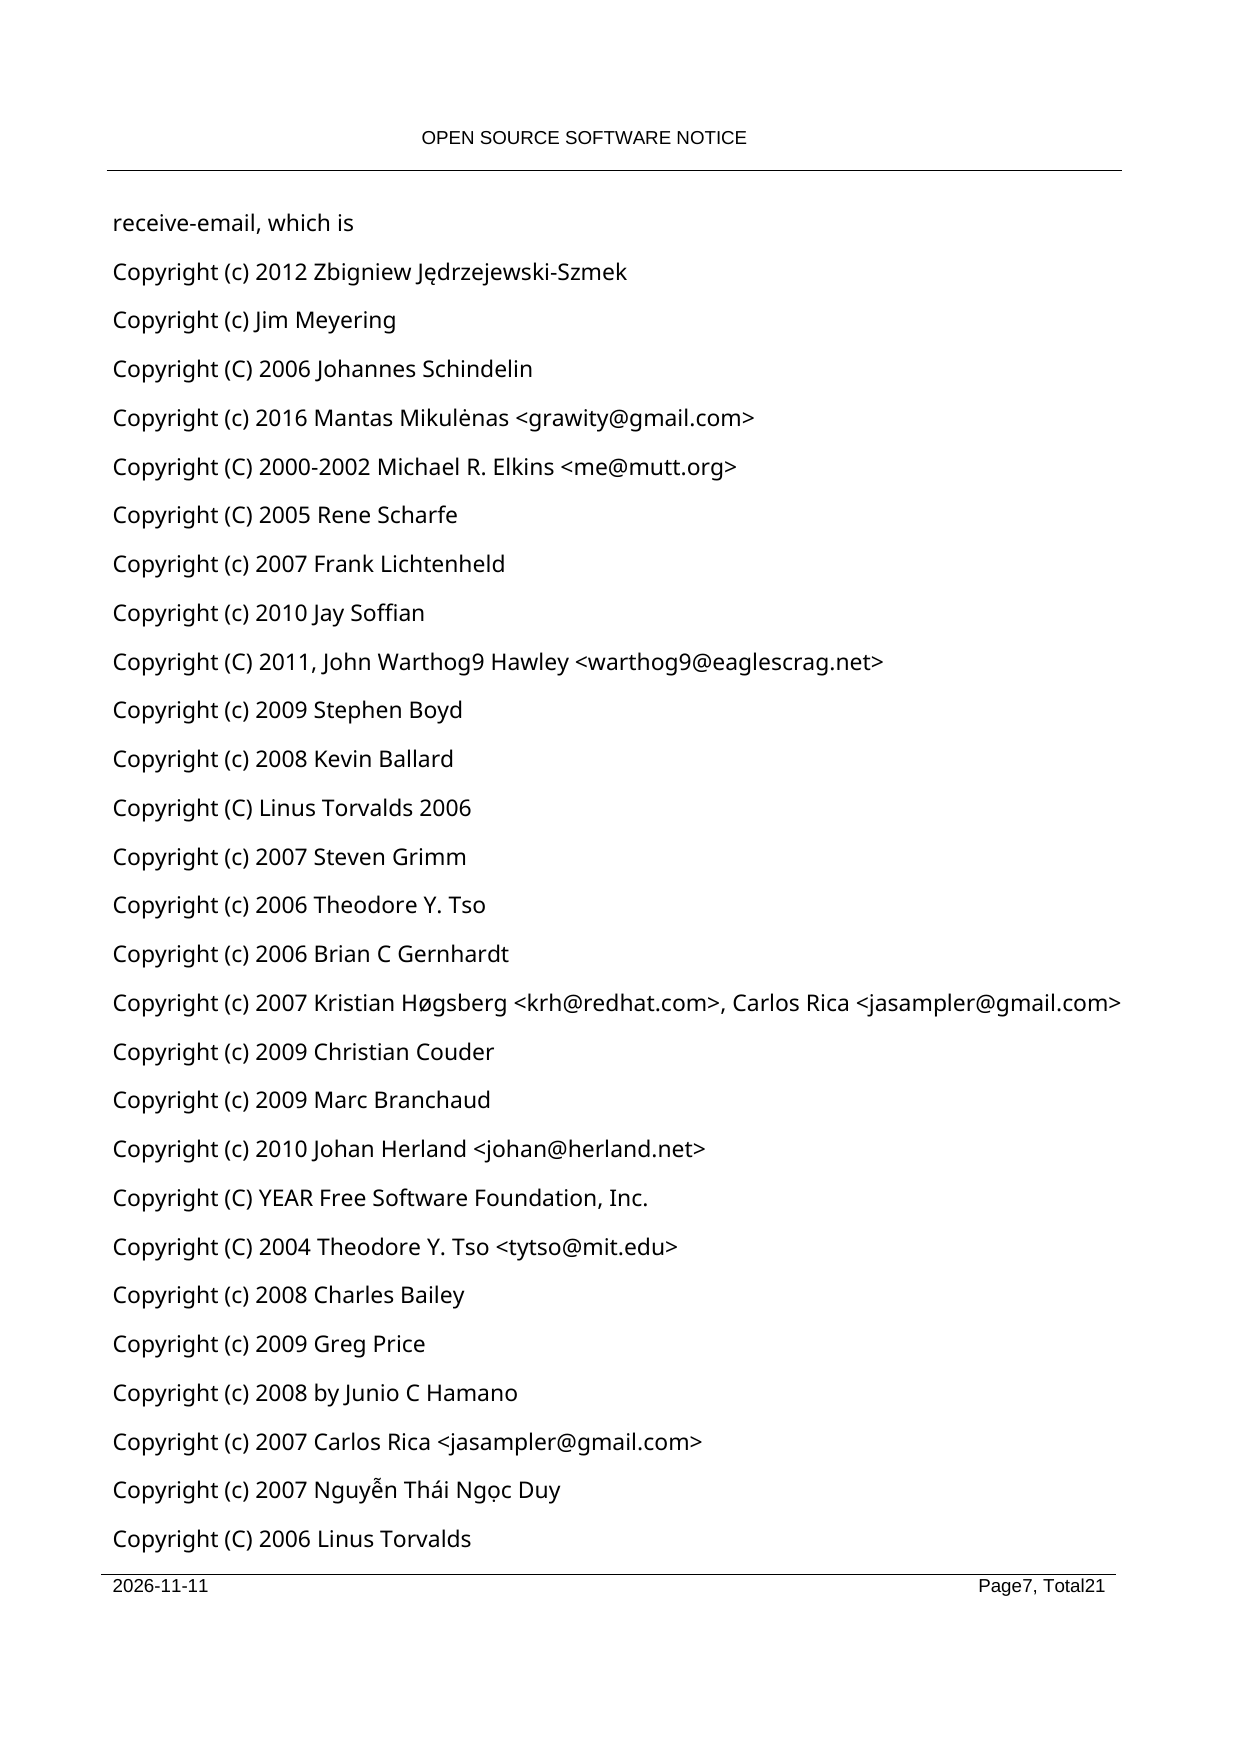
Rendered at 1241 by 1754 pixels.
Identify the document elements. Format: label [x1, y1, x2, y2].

text [112, 206, 1128, 1555]
